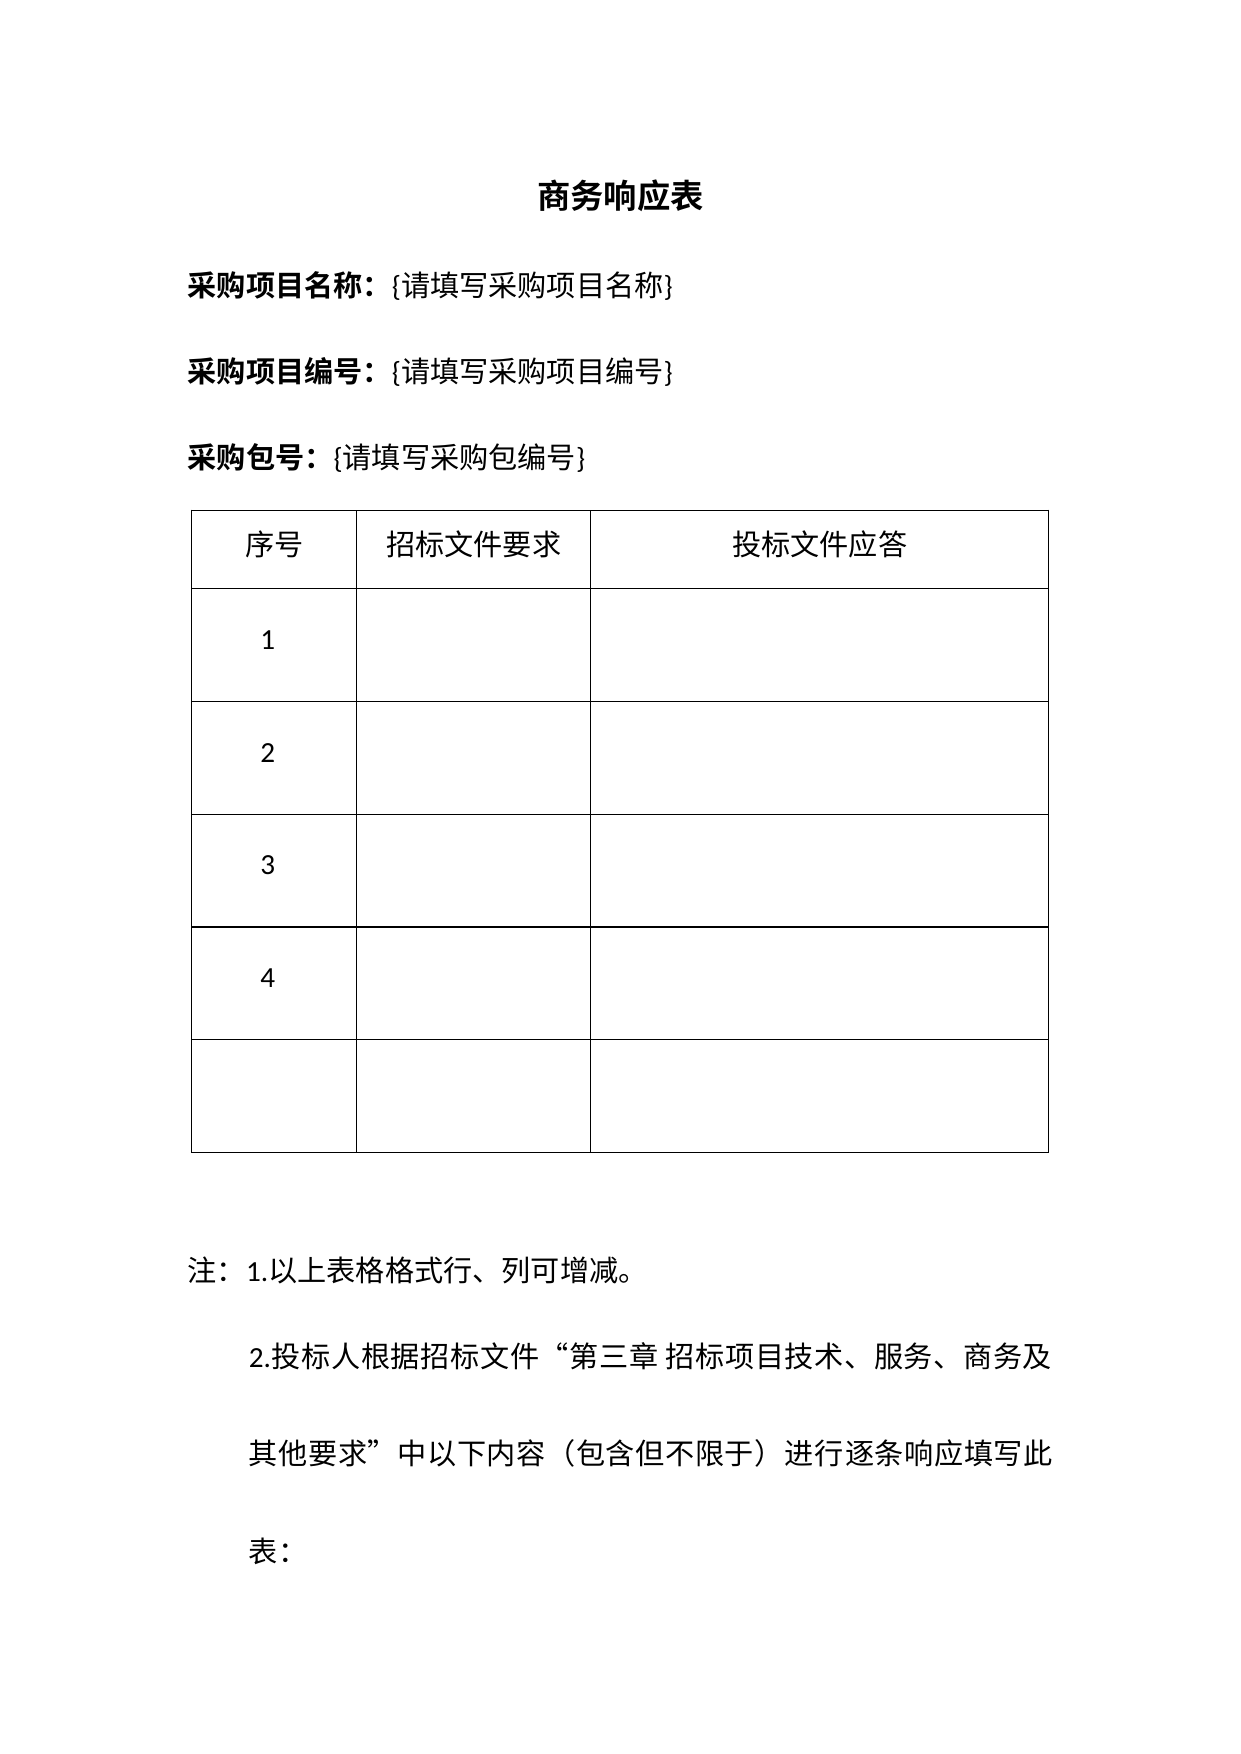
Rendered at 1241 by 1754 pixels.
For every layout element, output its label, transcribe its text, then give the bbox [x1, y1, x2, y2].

table_header 招标文件要求 [357, 511, 590, 588]
table_cell 1 [192, 589, 356, 701]
table_header 序号 [192, 511, 356, 588]
table_cell [357, 928, 590, 1039]
table_cell 4 [192, 928, 356, 1039]
table_cell [591, 702, 1048, 814]
text 采购包号：{请填写采购包编号} [187, 423, 1053, 488]
table_cell [357, 1040, 590, 1152]
text 采购项目编号：{请填写采购项目编号} [187, 337, 1053, 402]
table_header 投标文件应答 [591, 511, 1048, 588]
table_cell [192, 1040, 356, 1152]
table_cell [357, 589, 590, 701]
table_cell [591, 928, 1048, 1039]
text 注：1.以上表格格式行、列可增减。 [187, 1236, 1053, 1301]
text 采购项目名称：{请填写采购项目名称} [187, 251, 1053, 316]
table_cell [591, 1040, 1048, 1152]
table_cell [591, 589, 1048, 701]
text 2.投标人根据招标文件“第三章 招标项目技术、服务、商务及其他要求”中以下内容（包含但不限于）进行逐条响应填写此表： [249, 1322, 1053, 1582]
table_cell 3 [192, 815, 356, 926]
subtitle 商务响应表 [187, 162, 1053, 227]
table_cell [357, 815, 590, 926]
table_cell [357, 702, 590, 814]
table_cell 2 [192, 702, 356, 814]
table_cell [591, 815, 1048, 926]
